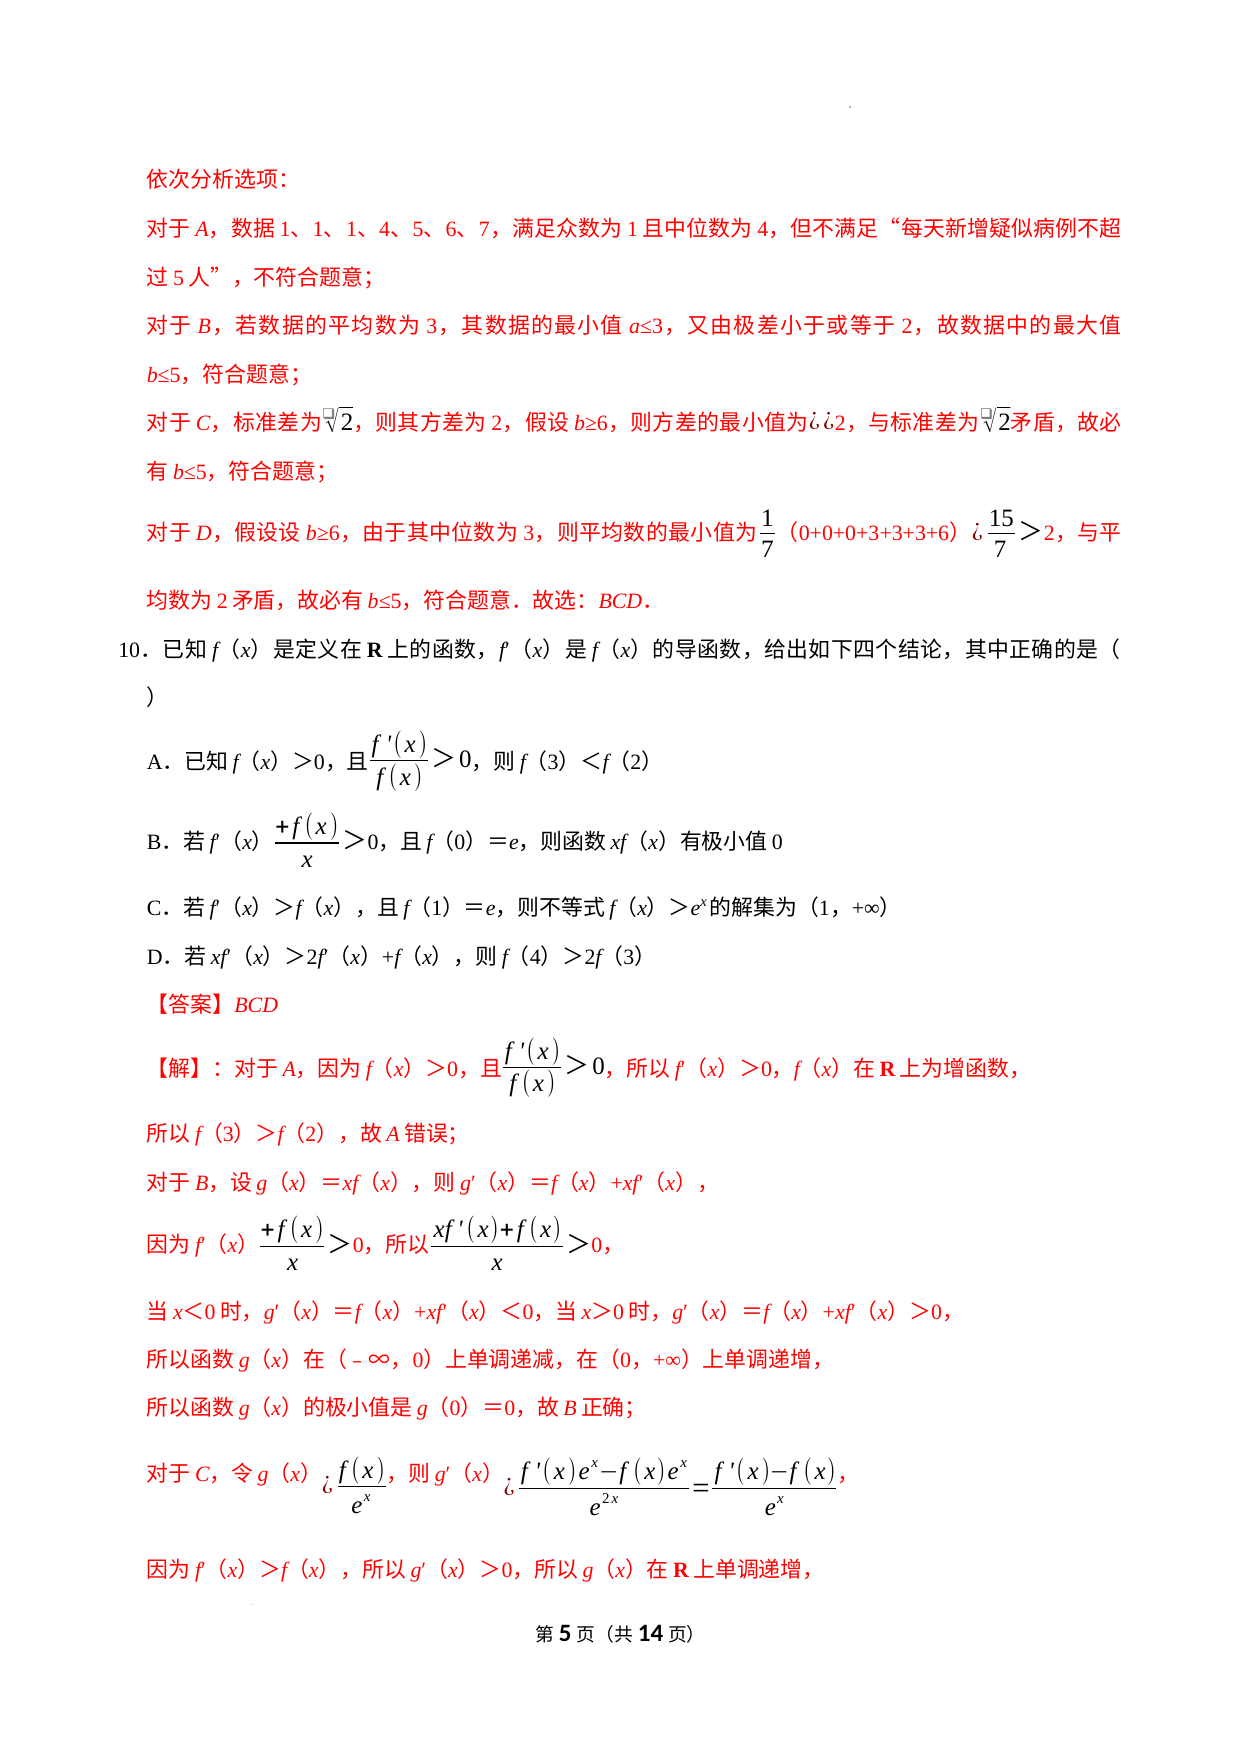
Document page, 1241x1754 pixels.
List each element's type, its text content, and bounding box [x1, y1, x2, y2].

text 对于B，若数据的平均数为3，其数据的最小值a≤3，又由极差小于或等于2，故数据中的最大值b≤5，符合题意； [147, 307, 1122, 389]
text 【解】：对于A，因为f（x）＞0，且，所以f′（x）＞0，f（x）在R上为增函数， [147, 1035, 1122, 1100]
text B．若f′（x）0，且f（0）＝e，则函数xf（x）有极小值0 [118, 809, 1122, 874]
text 对于D，假设设b≥6，由于其中位数为3，则平均数的最小值为（0+0+0+3+3+3+6）2，与平均数为2矛盾，故必有b≤5，符合题意．故选：BCD． [147, 502, 1122, 615]
text 【答案】BCD [147, 987, 1122, 1019]
text 对于A，数据1、1、1、4、5、6、7，满足众数为1且中位数为4，但不满足“每天新增疑似病例不超过5人”，不符合题意； [147, 210, 1122, 292]
text 所以函数g（x）的极小值是g（0）＝0，故B正确； [147, 1390, 1122, 1422]
text 因为f′（x）0，所以0， [147, 1212, 1122, 1277]
text 所以函数g（x）在（﹣∞，0）上单调递减，在（0，+∞）上单调递增， [147, 1342, 1122, 1374]
text 对于B，设g（x）＝xf（x），则g′（x）＝f（x）+xf′（x）， [147, 1164, 1122, 1197]
text D．若xf′（x）＞2f′（x）+f（x），则f（4）＞2f（3） [118, 938, 1122, 971]
text 因为f′（x）＞f（x），所以g′（x）＞0，所以g（x）在R上单调递增， [147, 1552, 1122, 1584]
text A．已知f（x）＞0，且，则f（3）＜f（2） [118, 728, 1122, 793]
text 对于C，标准差为，则其方差为2，假设b≥6，则方差的最小值为2，与标准差为矛盾，故必有b≤5，符合题意； [147, 404, 1122, 486]
text 10．已知f（x）是定义在R上的函数，f′（x）是f（x）的导函数，给出如下四个结论，其中正确的是（ ） [118, 631, 1122, 712]
text 对于C，令g（x），则g′（x）， [147, 1438, 1122, 1536]
text 依次分析选项： [147, 162, 1122, 194]
text C．若f′（x）＞f（x），且f（1）＝e，则不等式f（x）＞ex的解集为（1，+∞） [118, 890, 1122, 922]
text 所以f（3）＞f（2），故A错误； [147, 1116, 1122, 1148]
text 当x＜0时，g′（x）＝f（x）+xf′（x）＜0，当x＞0时，g′（x）＝f（x）+xf′（x）＞0， [147, 1293, 1122, 1326]
